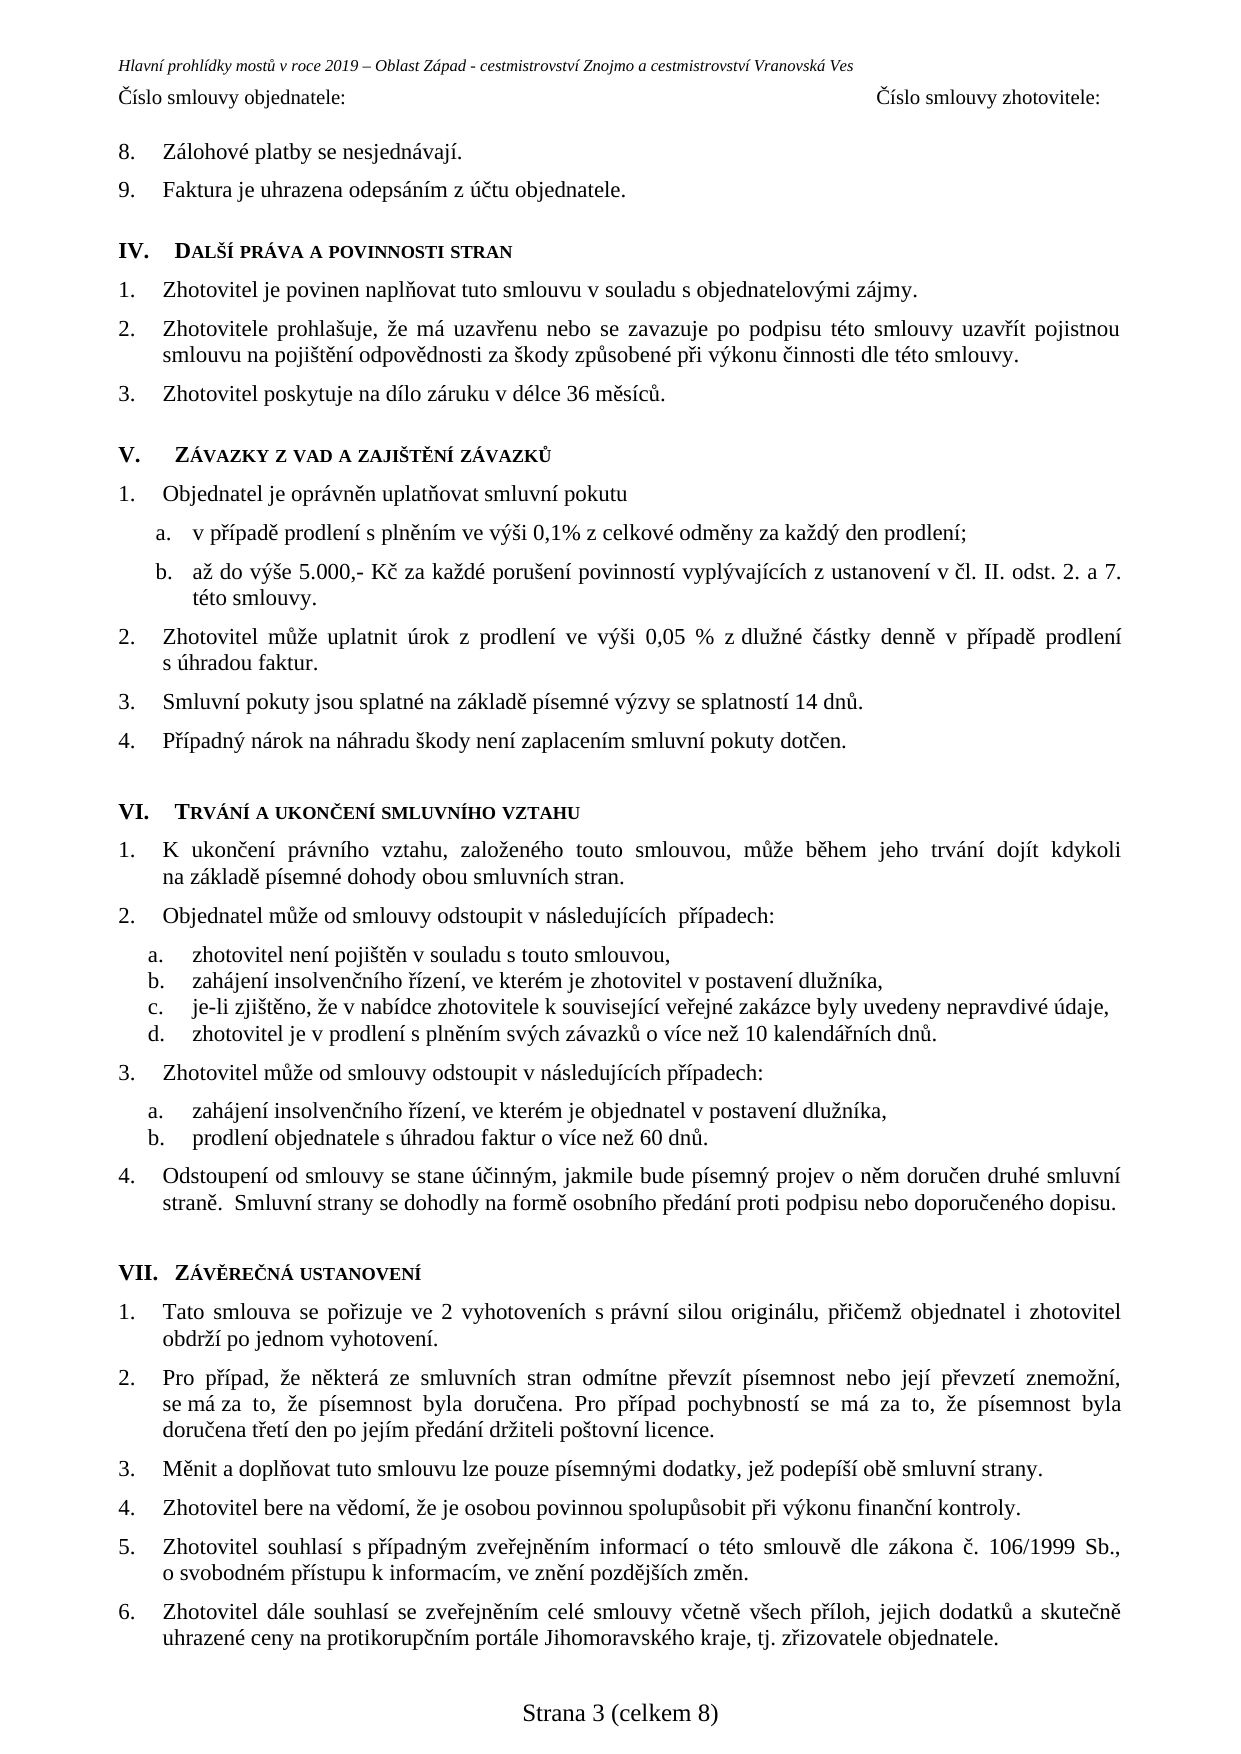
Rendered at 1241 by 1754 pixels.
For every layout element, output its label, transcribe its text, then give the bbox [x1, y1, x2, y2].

list Zálohové platby se nesjednávají. [118, 138, 1122, 164]
list Závěrečná ustanovení [118, 1259, 1122, 1286]
list Další práva a povinnosti stran [118, 237, 1122, 264]
list zahájení insolvenčního řízení, ve kterém je zhotovitel v postavení dlužníka, [148, 967, 1122, 993]
list Závazky z vad a zajištění závazků [118, 441, 1122, 468]
list Zhotovitel dále souhlasí se zveřejněním celé smlouvy včetně všech příloh, jejich dodatků a skutečně uhrazené ceny na protikorupčním portále Jihomoravského kraje, tj. zřizovatele objednatele. [118, 1598, 1122, 1651]
list Pro případ, že některá ze smluvních stran odmítne převzít písemnost nebo její převzetí znemožní, se má za to, že písemnost byla doručena. Pro případ pochybností se má za to, že písemnost byla doručena třetí den po jejím předání držiteli poštovní licence. [118, 1363, 1122, 1443]
list Odstoupení od smlouvy se stane účinným, jakmile bude písemný projev o něm doručen druhé smluvní straně. Smluvní strany se dohodly na formě osobního předání proti podpisu nebo doporučeného dopisu. [118, 1163, 1122, 1215]
list K ukončení právního vztahu, založeného touto smlouvou, může během jeho trvání dojít kdykoli na základě písemné dohody obou smluvních stran. [118, 837, 1122, 889]
list Smluvní pokuty jsou splatné na základě písemné výzvy se splatností 14 dnů. [118, 688, 1122, 715]
list až do výše 5.000,- Kč za každé porušení povinností vyplývajících z ustanovení v čl. II. odst. 2. a 7. této smlouvy. [155, 558, 1122, 611]
list Zhotovitel bere na vědomí, že je osobou povinnou spolupůsobit při výkonu finanční kontroly. [118, 1494, 1122, 1520]
list Trvání a ukončení smluvního vztahu [118, 798, 1122, 824]
list je-li zjištěno, že v nabídce zhotovitele k související veřejné zakázce byly uvedeny nepravdivé údaje, [148, 993, 1122, 1020]
list zhotovitel je v prodlení s plněním svých závazků o více než 10 kalendářních dnů. [148, 1020, 1122, 1046]
list Objednatel je oprávněn uplatňovat smluvní pokutu [118, 480, 1122, 507]
list prodlení objednatele s úhradou faktur o více než 60 dnů. [148, 1124, 1122, 1150]
list Zhotovitel souhlasí s případným zveřejněním informací o této smlouvě dle zákona č. 106/1999 Sb., o svobodném přístupu k informacím, ve znění pozdějších změn. [118, 1533, 1122, 1586]
list zahájení insolvenčního řízení, ve kterém je objednatel v postavení dlužníka, [148, 1097, 1122, 1124]
list Faktura je uhrazena odepsáním z účtu objednatele. [118, 177, 1122, 203]
list Zhotovitel může od smlouvy odstoupit v následujících případech: [118, 1058, 1122, 1085]
list Zhotovitel je povinen naplňovat tuto smlouvu v souladu s objednatelovými zájmy. [118, 276, 1122, 303]
list Objednatel může od smlouvy odstoupit v následujících případech: [118, 902, 1122, 928]
list Zhotovitel poskytuje na dílo záruku v délce 36 měsíců. [118, 380, 1122, 407]
list v případě prodlení s plněním ve výši 0,1% z celkové odměny za každý den prodlení; [155, 519, 1122, 545]
list Tato smlouva se pořizuje ve 2 vyhotoveních s právní silou originálu, přičemž objednatel i zhotovitel obdrží po jednom vyhotovení. [118, 1298, 1122, 1351]
list zhotovitel není pojištěn v souladu s touto smlouvou, [148, 941, 1122, 967]
list Zhotovitele prohlašuje, že má uzavřenu nebo se zavazuje po podpisu této smlouvy uzavřít pojistnou smlouvu na pojištění odpovědnosti za škody způsobené při výkonu činnosti dle této smlouvy. [118, 315, 1122, 368]
list Případný nárok na náhradu škody není zaplacením smluvní pokuty dotčen. [118, 727, 1122, 753]
list Zhotovitel může uplatnit úrok z prodlení ve výši 0,05 % z dlužné částky denně v případě prodlení s úhradou faktur. [118, 623, 1122, 676]
list Měnit a doplňovat tuto smlouvu lze pouze písemnými dodatky, jež podepíší obě smluvní strany. [118, 1455, 1122, 1481]
